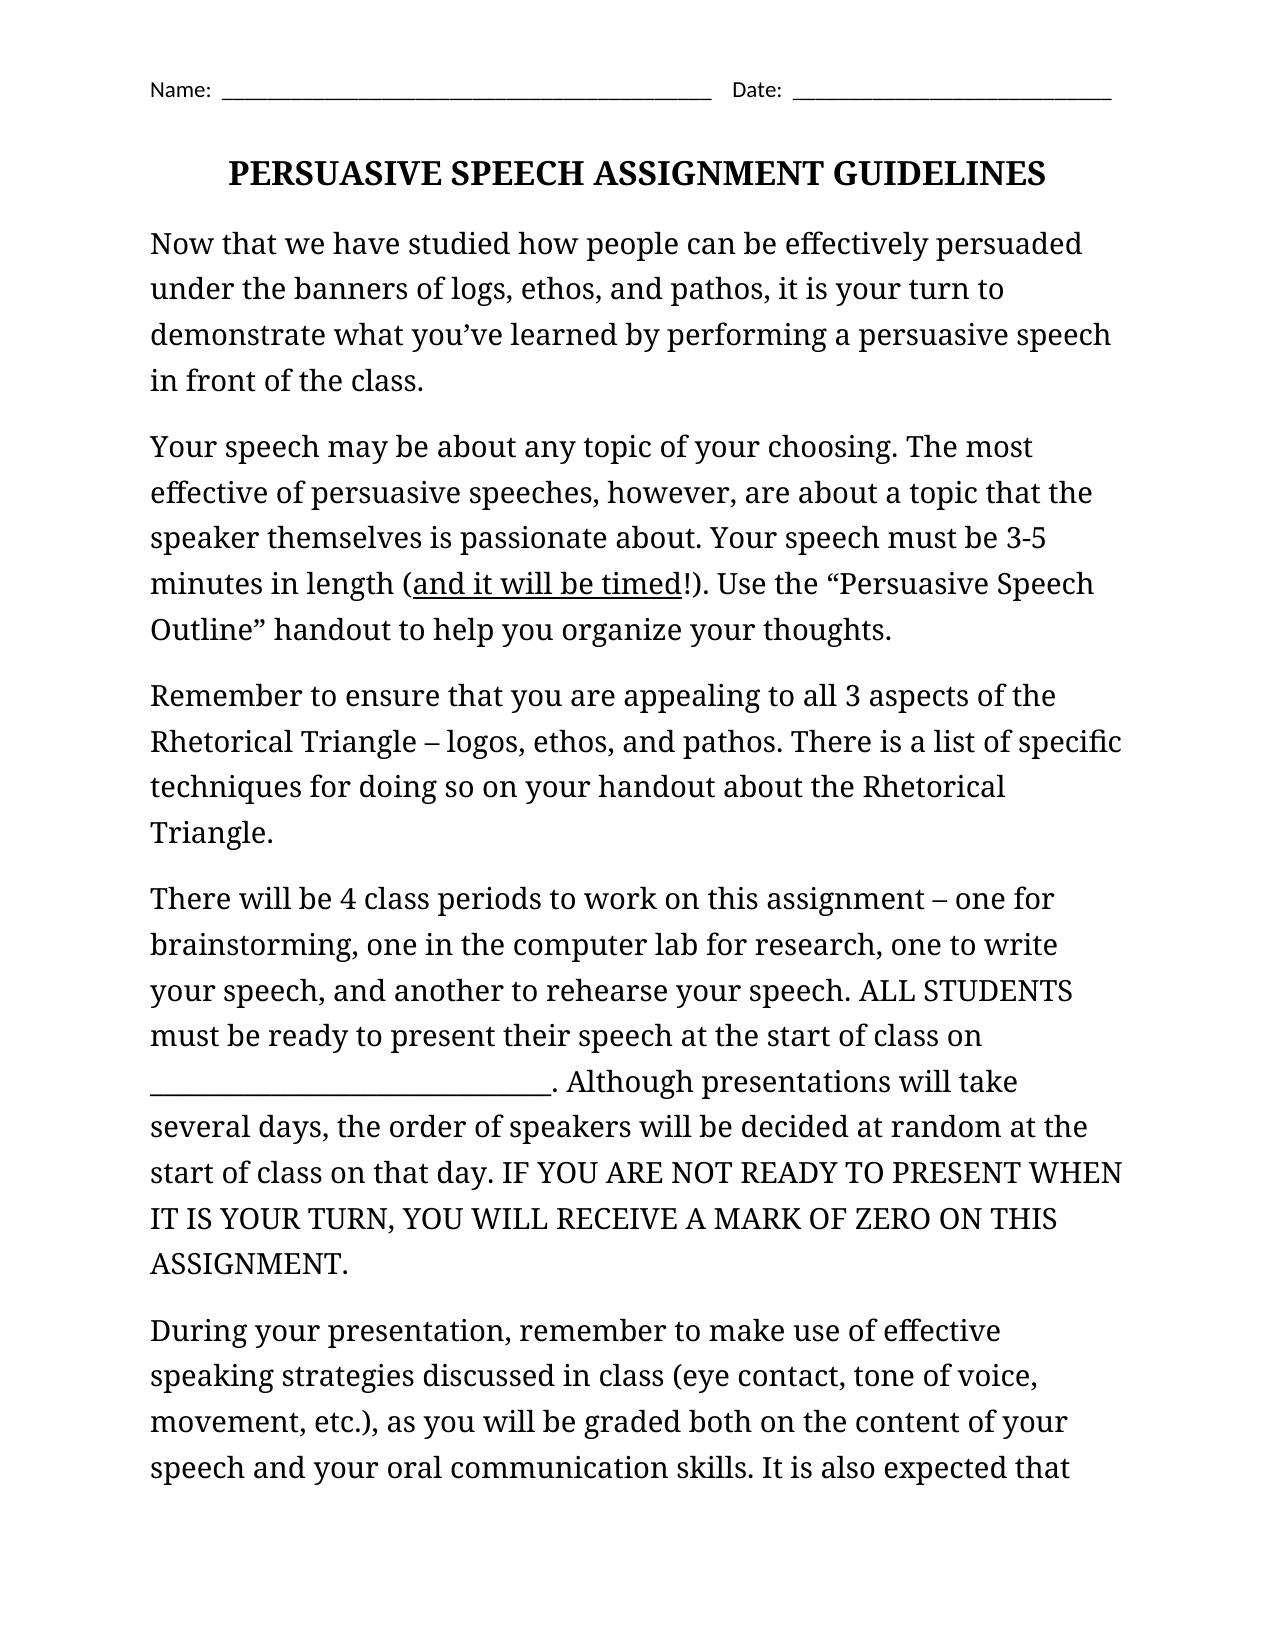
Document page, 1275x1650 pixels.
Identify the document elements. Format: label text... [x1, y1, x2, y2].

text There will be 4 class periods to work on this assignment – one for brainstorming, one in the computer lab for research, one to write your speech, and another to rehearse your speech. ALL STUDENTS must be ready to present their speech at the start of class on ______________________________. Although presentations will take several days, the order of speakers will be decided at random at the start of class on that day. IF YOU ARE NOT READY TO PRESENT WHEN IT IS YOUR TURN, YOU WILL RECEIVE A MARK OF ZERO ON THIS ASSIGNMENT. [150, 879, 1125, 1283]
text Your speech may be about any topic of your choosing. The most effective of persuasive speeches, however, are about a topic that the speaker themselves is passionate about. Your speech must be 3-5 minutes in length (and it will be timed!). Use the “Persuasive Speech Outline” handout to help you organize your thoughts. [150, 426, 1125, 648]
text PERSUASIVE SPEECH ASSIGNMENT GUIDELINES [150, 150, 1125, 195]
text Now that we have studied how people can be effectively persuaded under the banners of logs, ethos, and pathos, it is your turn to demonstrate what you’ve learned by performing a persuasive speech in front of the class. [150, 223, 1125, 399]
text Remember to ensure that you are appealing to all 3 aspects of the Rhetorical Triangle – logos, ethos, and pathos. There is a list of specific techniques for doing so on your handout about the Rhetorical Triangle. [150, 675, 1125, 852]
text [150, 1310, 1125, 1487]
